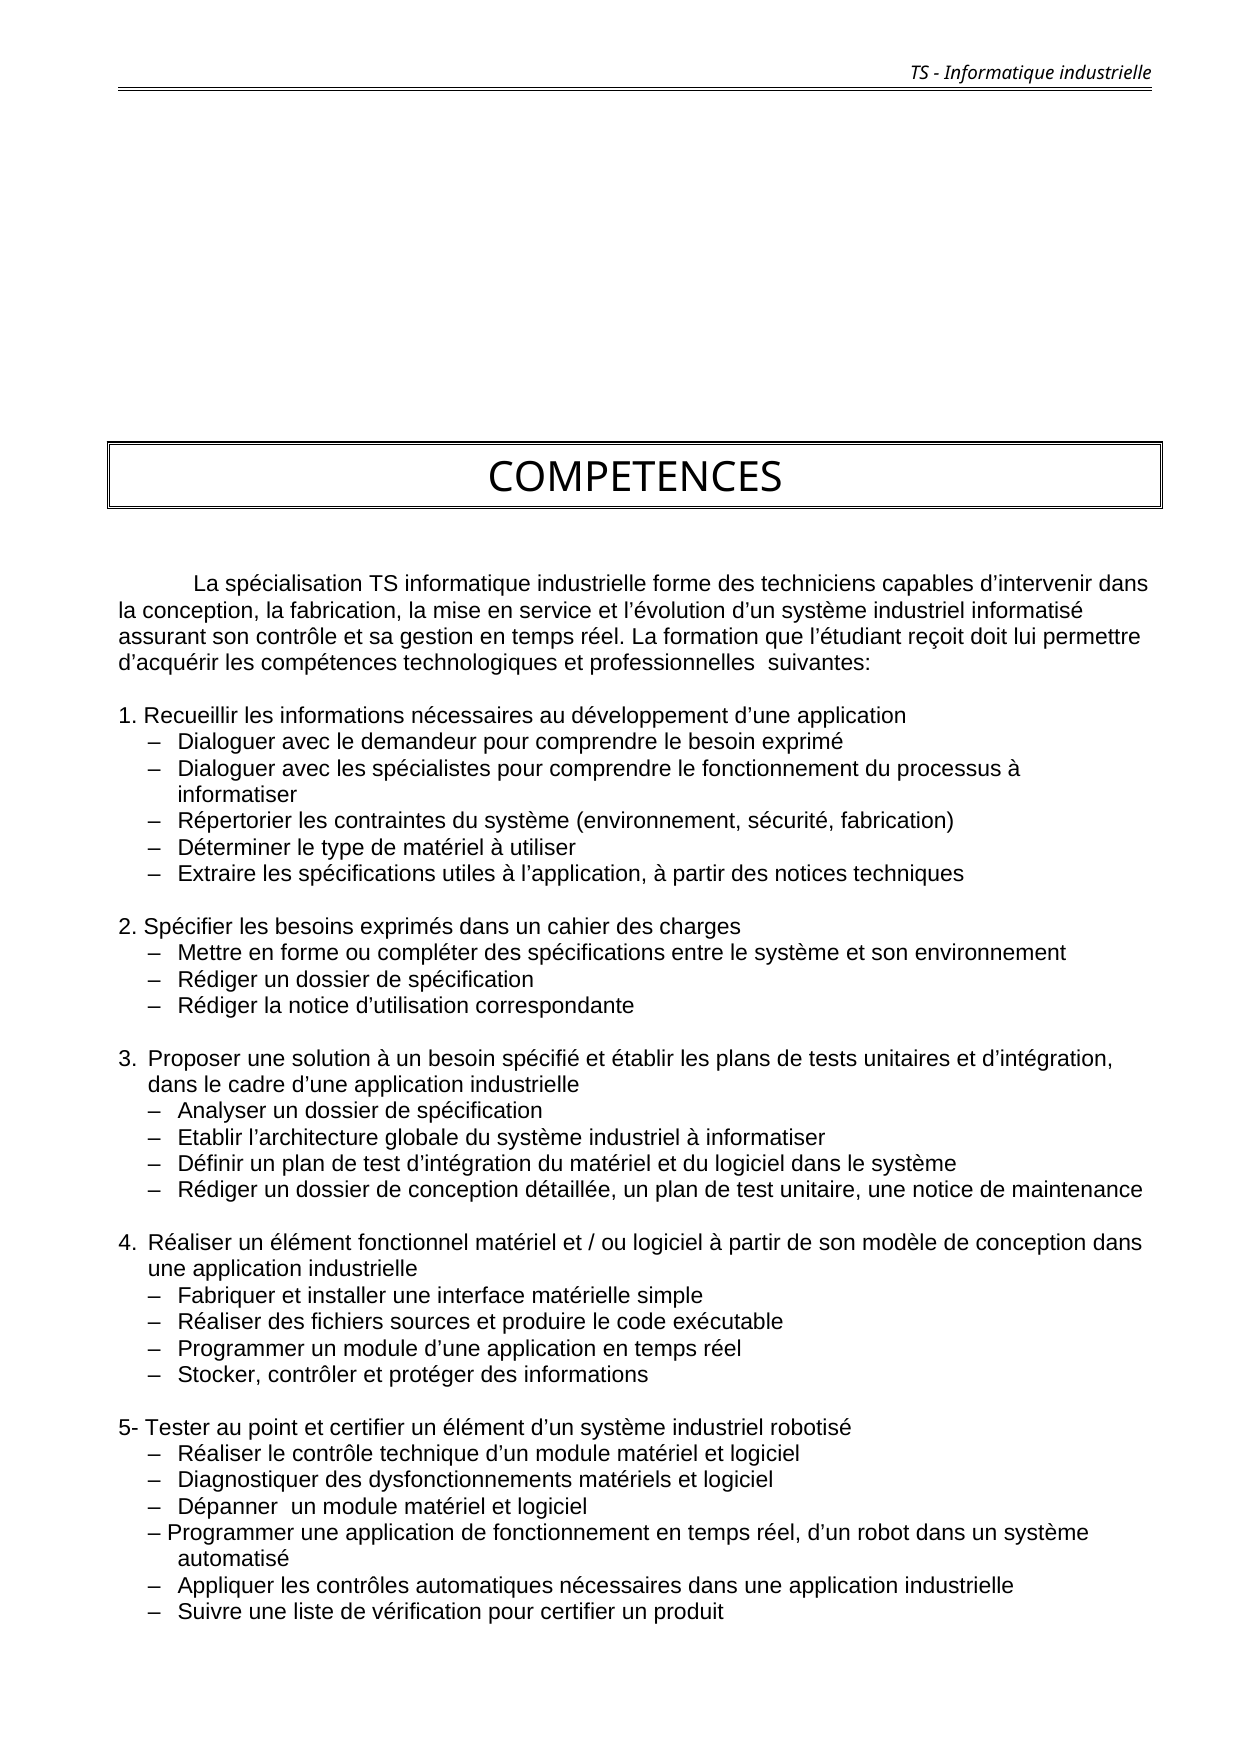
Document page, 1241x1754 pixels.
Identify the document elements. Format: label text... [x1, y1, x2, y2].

text – Stocker, contrôler et protéger des informations [148, 1361, 1152, 1387]
text – Rédiger un dossier de spécification [148, 966, 1152, 992]
text – Dialoguer avec les spécialistes pour comprendre le fonctionnement du processus à informatiser [148, 755, 1152, 807]
text – Dépanner un module matériel et logiciel [148, 1493, 1152, 1519]
text – Réaliser des fichiers sources et produire le code exécutable [148, 1308, 1152, 1334]
text – Appliquer les contrôles automatiques nécessaires dans une application industrielle [148, 1572, 1152, 1598]
text – Analyser un dossier de spécification [148, 1097, 1152, 1124]
text 5- Tester au point et certifier un élément d’un système industriel robotisé [118, 1413, 1152, 1440]
text – Suivre une liste de vérification pour certifier un produit [148, 1598, 1152, 1624]
text 4. Réaliser un élément fonctionnel matériel et / ou logiciel à partir de son modèle de conception dans une application industrielle [118, 1229, 1152, 1282]
text 1. Recueillir les informations nécessaires au développement d’une application [118, 702, 1152, 728]
text – Rédiger un dossier de conception détaillée, un plan de test unitaire, une notice de maintenance [148, 1176, 1152, 1203]
text – Définir un plan de test d’intégration du matériel et du logiciel dans le système [148, 1150, 1152, 1176]
text – Mettre en forme ou compléter des spécifications entre le système et son environnement [148, 939, 1152, 966]
text – Dialoguer avec le demandeur pour comprendre le besoin exprimé [148, 728, 1152, 755]
subtitle COMPETENCES [110, 445, 1160, 506]
text 2. Spécifier les besoins exprimés dans un cahier des charges [118, 913, 1152, 939]
text – Répertorier les contraintes du système (environnement, sécurité, fabrication) [148, 807, 1152, 834]
text – Diagnostiquer des dysfonctionnements matériels et logiciel [148, 1466, 1152, 1493]
text – Etablir l’architecture globale du système industriel à informatiser [148, 1124, 1152, 1150]
text – Déterminer le type de matériel à utiliser [148, 834, 1152, 860]
text La spécialisation TS informatique industrielle forme des techniciens capables d’intervenir dans la conception, la fabrication, la mise en service et l’évolution d’un système industriel informatisé assurant son contrôle et sa gestion en temps réel. La formation que l’étudiant reçoit doit lui permettre d’acquérir les compétences technologiques et professionnelles suivantes: [118, 570, 1152, 676]
text – Fabriquer et installer une interface matérielle simple [148, 1282, 1152, 1308]
text – Programmer une application de fonctionnement en temps réel, d’un robot dans un système automatisé [148, 1519, 1152, 1572]
text – Réaliser le contrôle technique d’un module matériel et logiciel [148, 1440, 1152, 1466]
text – Programmer un module d’une application en temps réel [148, 1334, 1152, 1361]
text – Extraire les spécifications utiles à l’application, à partir des notices techniques [148, 860, 1152, 886]
text 3. Proposer une solution à un besoin spécifié et établir les plans de tests unitaires et d’intégration, dans le cadre d’une application industrielle [118, 1044, 1152, 1097]
text – Rédiger la notice d’utilisation correspondante [148, 992, 1152, 1018]
